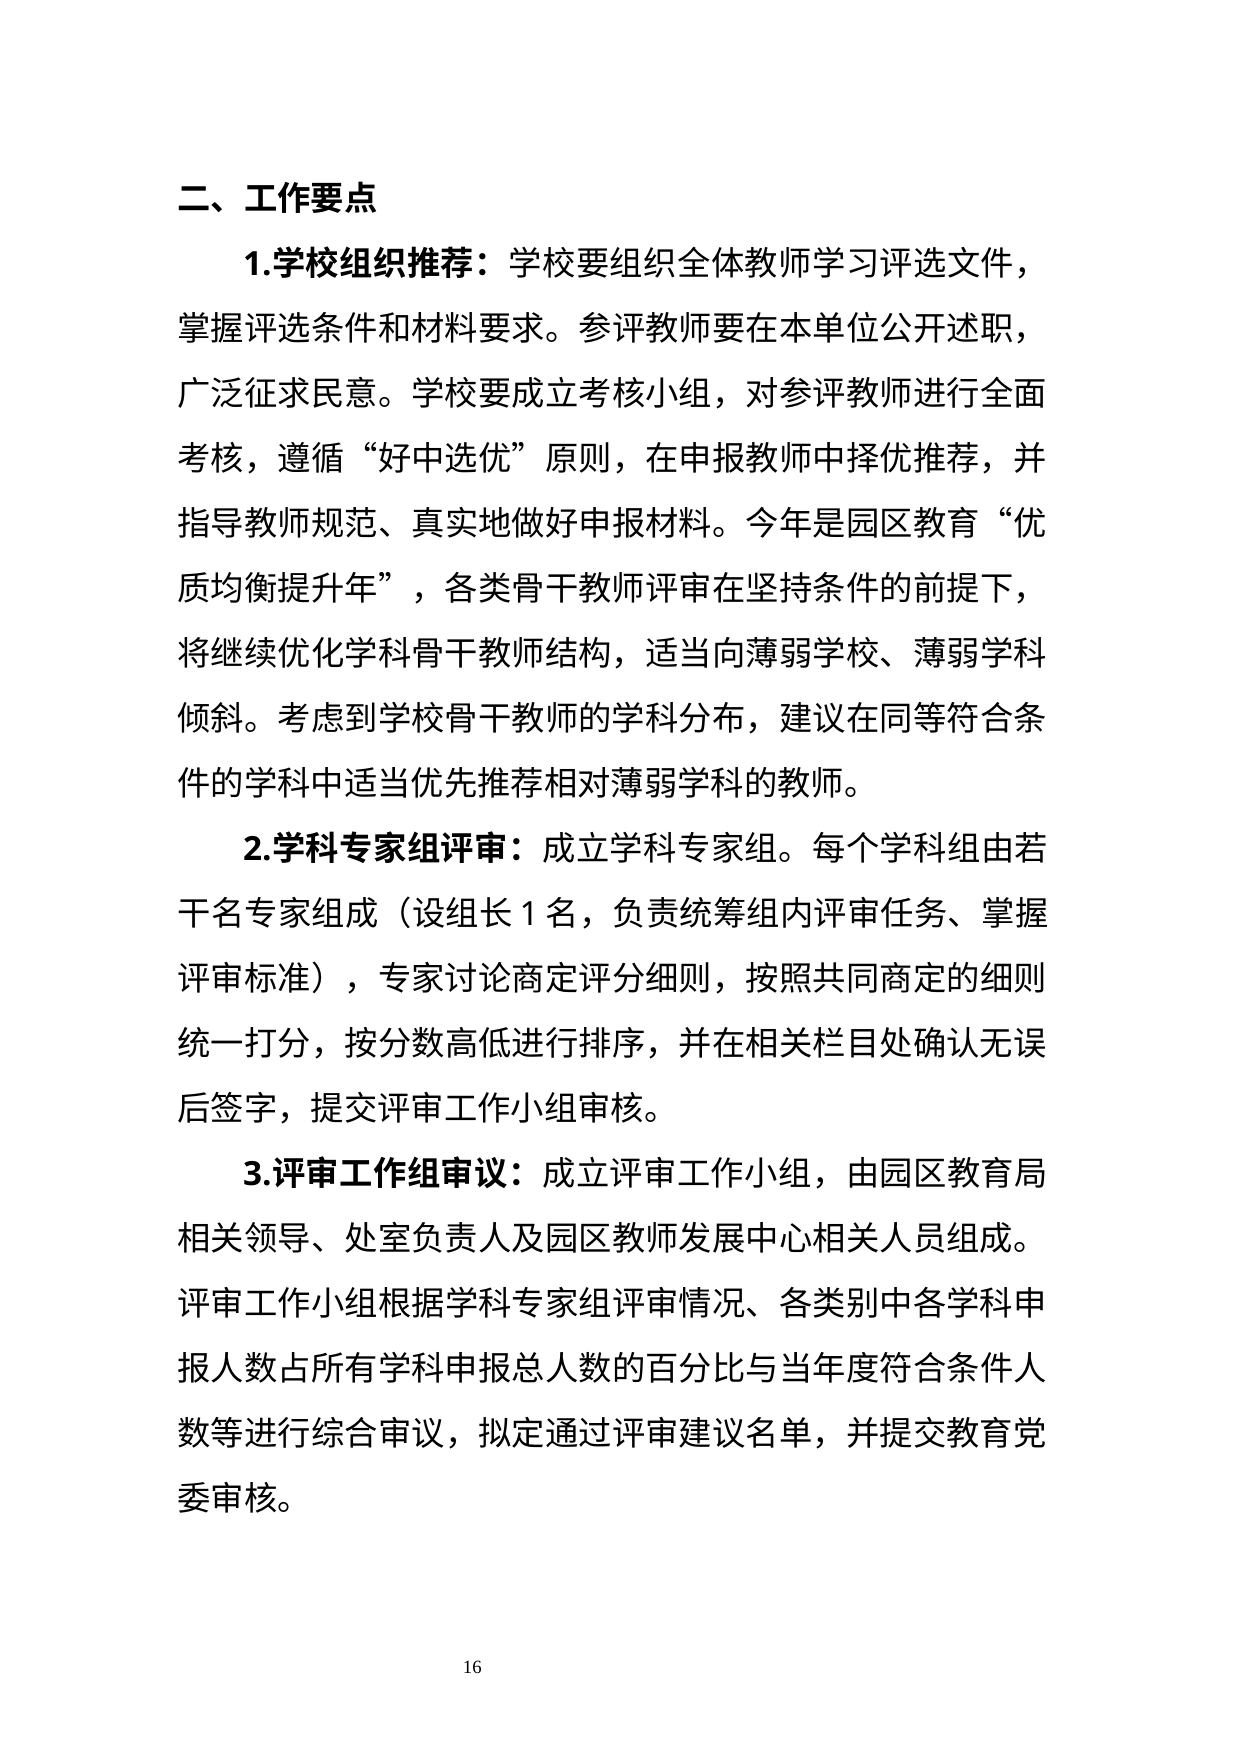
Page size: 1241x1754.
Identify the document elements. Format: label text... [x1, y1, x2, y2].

text 二、工作要点 [177, 163, 1048, 228]
text 2.学科专家组评审：成立学科专家组。每个学科组由若干名专家组成（设组长1名，负责统筹组内评审任务、掌握评审标准），专家讨论商定评分细则，按照共同商定的细则统一打分，按分数高低进行排序，并在相关栏目处确认无误后签字，提交评审工作小组审核。 [177, 813, 1048, 1138]
text 1.学校组织推荐：学校要组织全体教师学习评选文件，掌握评选条件和材料要求。参评教师要在本单位公开述职，广泛征求民意。学校要成立考核小组，对参评教师进行全面考核，遵循“好中选优”原则，在申报教师中择优推荐，并指导教师规范、真实地做好申报材料。今年是园区教育“优质均衡提升年”，各类骨干教师评审在坚持条件的前提下，将继续优化学科骨干教师结构，适当向薄弱学校、薄弱学科倾斜。考虑到学校骨干教师的学科分布，建议在同等符合条件的学科中适当优先推荐相对薄弱学科的教师。 [177, 228, 1048, 813]
text 3.评审工作组审议：成立评审工作小组，由园区教育局相关领导、处室负责人及园区教师发展中心相关人员组成。评审工作小组根据学科专家组评审情况、各类别中各学科申报人数占所有学科申报总人数的百分比与当年度符合条件人数等进行综合审议，拟定通过评审建议名单，并提交教育党委审核。 [177, 1138, 1048, 1528]
